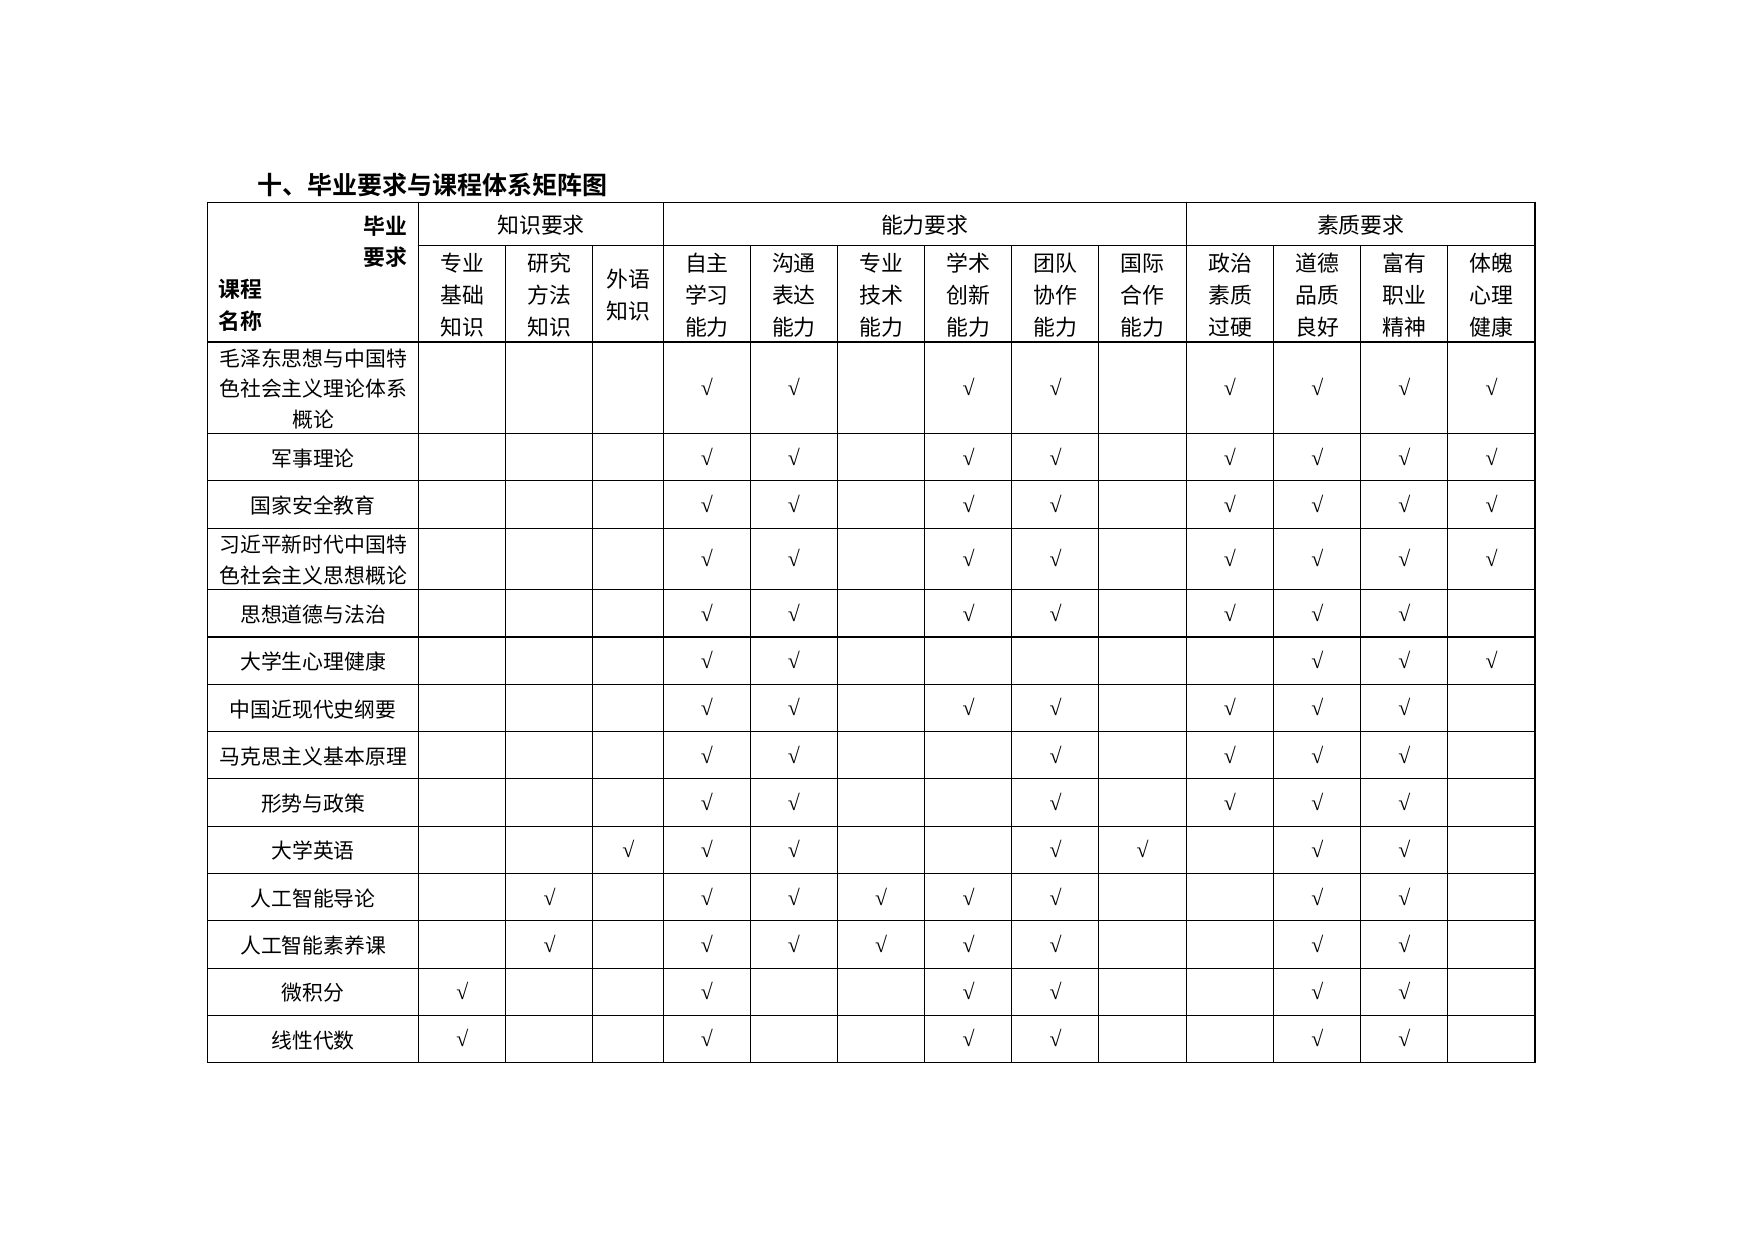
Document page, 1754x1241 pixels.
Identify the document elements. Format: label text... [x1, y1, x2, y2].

table_cell [1448, 921, 1534, 967]
table_cell √ [664, 1016, 750, 1062]
table_cell 学术创新能力 [925, 246, 1011, 341]
table_cell [506, 434, 592, 480]
table_cell √ [664, 434, 750, 480]
table_cell √ [1361, 343, 1447, 433]
table_cell [925, 732, 1011, 778]
table_cell √ [664, 638, 750, 684]
table_cell [1187, 638, 1273, 684]
table_cell √ [1012, 434, 1098, 480]
table_cell [506, 529, 592, 589]
table_cell [1099, 969, 1186, 1015]
table_cell [593, 874, 663, 920]
table_cell [1099, 874, 1186, 920]
table_cell √ [1012, 529, 1098, 589]
table_cell √ [925, 529, 1011, 589]
table_cell √ [1361, 827, 1447, 873]
table_cell [1099, 1016, 1186, 1062]
table_cell [419, 529, 505, 589]
table_cell √ [664, 732, 750, 778]
table_cell √ [1448, 434, 1534, 480]
table_cell [506, 590, 592, 636]
table_cell [838, 529, 924, 589]
table_cell √ [925, 921, 1011, 967]
table_cell 沟通表达能力 [751, 246, 837, 341]
table_cell √ [664, 827, 750, 873]
table_cell √ [925, 969, 1011, 1015]
table_cell √ [1274, 732, 1360, 778]
table_cell [838, 638, 924, 684]
table_cell √ [925, 590, 1011, 636]
table_cell [506, 969, 592, 1015]
table_cell √ [664, 590, 750, 636]
table_cell √ [1274, 529, 1360, 589]
table_cell √ [1274, 1016, 1360, 1062]
table_cell [593, 921, 663, 967]
table_cell 国家安全教育 [208, 481, 418, 528]
table_cell [419, 590, 505, 636]
table_cell √ [838, 874, 924, 920]
table_cell √ [1187, 685, 1273, 731]
table_cell √ [751, 590, 837, 636]
table_cell [1448, 827, 1534, 873]
table_cell √ [925, 481, 1011, 528]
table_cell √ [1361, 732, 1447, 778]
table_cell [1012, 638, 1098, 684]
table_cell √ [925, 343, 1011, 433]
table_cell [419, 481, 505, 528]
table_cell [838, 1016, 924, 1062]
table_cell √ [664, 969, 750, 1015]
table_cell √ [1361, 874, 1447, 920]
table_cell [419, 434, 505, 480]
table_cell [925, 779, 1011, 826]
table_cell [593, 732, 663, 778]
table_cell 习近平新时代中国特色社会主义思想概论 [208, 529, 418, 589]
table_cell √ [1274, 874, 1360, 920]
table_cell √ [751, 827, 837, 873]
table_cell √ [1274, 779, 1360, 826]
table_cell 人工智能素养课 [208, 921, 418, 967]
table_cell [593, 1016, 663, 1062]
table_cell √ [1099, 827, 1186, 873]
table_cell √ [1012, 732, 1098, 778]
table_cell √ [664, 685, 750, 731]
table_cell [1448, 1016, 1534, 1062]
table_cell 线性代数 [208, 1016, 418, 1062]
table_cell [506, 732, 592, 778]
table_cell 国际合作能力 [1099, 246, 1186, 341]
table_cell [1187, 827, 1273, 873]
table_cell √ [1187, 481, 1273, 528]
table_cell √ [925, 685, 1011, 731]
table_cell √ [1012, 969, 1098, 1015]
table_cell √ [1012, 779, 1098, 826]
table_cell √ [751, 921, 837, 967]
table_cell √ [925, 434, 1011, 480]
table_cell [419, 685, 505, 731]
table_cell [593, 343, 663, 433]
table_cell [1099, 481, 1186, 528]
table_cell √ [1448, 343, 1534, 433]
table_cell √ [1361, 434, 1447, 480]
table_cell √ [751, 732, 837, 778]
table_cell √ [1274, 343, 1360, 433]
table_cell [1187, 874, 1273, 920]
list 毕业要求与课程体系矩阵图 [207, 165, 1535, 202]
table_header 知识要求 [419, 203, 663, 245]
table_cell 道德品质良好 [1274, 246, 1360, 341]
table_cell [1448, 685, 1534, 731]
table_cell √ [751, 638, 837, 684]
table_cell √ [1361, 1016, 1447, 1062]
table_cell 人工智能导论 [208, 874, 418, 920]
table_cell 大学英语 [208, 827, 418, 873]
table_cell √ [1448, 529, 1534, 589]
table_cell √ [1274, 921, 1360, 967]
table_cell 军事理论 [208, 434, 418, 480]
table_cell 大学生心理健康 [208, 638, 418, 684]
table_cell √ [1274, 638, 1360, 684]
table_cell √ [1012, 827, 1098, 873]
table_cell √ [751, 529, 837, 589]
table_cell [506, 779, 592, 826]
table_cell √ [1361, 921, 1447, 967]
table_cell [1187, 1016, 1273, 1062]
table_cell [1099, 434, 1186, 480]
table_cell 毛泽东思想与中国特色社会主义理论体系概论 [208, 343, 418, 433]
table_cell √ [1361, 481, 1447, 528]
table_cell √ [1448, 638, 1534, 684]
table_cell [1187, 921, 1273, 967]
table_cell [593, 685, 663, 731]
table_cell √ [1187, 529, 1273, 589]
table_cell [419, 732, 505, 778]
table_cell √ [751, 481, 837, 528]
table_cell 微积分 [208, 969, 418, 1015]
table_cell [1448, 874, 1534, 920]
table_cell √ [1012, 1016, 1098, 1062]
table_cell √ [1012, 481, 1098, 528]
table_cell √ [506, 921, 592, 967]
table_cell √ [925, 1016, 1011, 1062]
table_cell [838, 779, 924, 826]
table_cell [1099, 590, 1186, 636]
table_cell 外语知识 [593, 246, 663, 341]
table_cell 专业技术能力 [838, 246, 924, 341]
table_cell √ [419, 1016, 505, 1062]
table_cell [593, 481, 663, 528]
table_cell [593, 590, 663, 636]
table_cell [1448, 779, 1534, 826]
table_cell [838, 969, 924, 1015]
table_cell 思想道德与法治 [208, 590, 418, 636]
table_cell √ [1187, 434, 1273, 480]
table_cell [838, 434, 924, 480]
table_cell [838, 732, 924, 778]
table_cell √ [1012, 685, 1098, 731]
table_cell √ [1361, 590, 1447, 636]
table_cell √ [506, 874, 592, 920]
table_cell √ [664, 529, 750, 589]
table_cell √ [751, 343, 837, 433]
table_cell [419, 921, 505, 967]
table_cell √ [1187, 343, 1273, 433]
table_cell √ [1012, 921, 1098, 967]
table_cell √ [838, 921, 924, 967]
table_cell [506, 1016, 592, 1062]
table_cell [838, 827, 924, 873]
table_cell [593, 529, 663, 589]
table_cell √ [1274, 969, 1360, 1015]
table_cell √ [419, 969, 505, 1015]
table_cell √ [1274, 590, 1360, 636]
table_cell √ [1012, 343, 1098, 433]
table_cell 自主学习能力 [664, 246, 750, 341]
table_cell [419, 779, 505, 826]
table_cell [593, 779, 663, 826]
table_cell [838, 481, 924, 528]
table_cell [593, 638, 663, 684]
table_cell √ [593, 827, 663, 873]
table_cell √ [1274, 827, 1360, 873]
table_cell [506, 685, 592, 731]
table_cell [593, 434, 663, 480]
table_cell √ [664, 874, 750, 920]
table_cell [1099, 343, 1186, 433]
table_cell √ [1274, 481, 1360, 528]
table_cell [506, 481, 592, 528]
table_cell √ [1448, 481, 1534, 528]
table_cell [419, 874, 505, 920]
table_cell [1099, 685, 1186, 731]
table_cell [1448, 590, 1534, 636]
table_cell [838, 343, 924, 433]
table_cell [838, 685, 924, 731]
table_cell √ [925, 874, 1011, 920]
table_cell √ [1361, 779, 1447, 826]
table_header 素质要求 [1187, 203, 1534, 245]
table_cell [1099, 638, 1186, 684]
table_cell 中国近现代史纲要 [208, 685, 418, 731]
table_header 能力要求 [664, 203, 1186, 245]
table_cell √ [1012, 874, 1098, 920]
table_cell √ [1274, 685, 1360, 731]
table_cell √ [664, 921, 750, 967]
table_cell 专业基础知识 [419, 246, 505, 341]
table_cell [593, 969, 663, 1015]
table_cell √ [1274, 434, 1360, 480]
table_cell [838, 590, 924, 636]
table_cell 体魄心理健康 [1448, 246, 1534, 341]
table_cell √ [1361, 969, 1447, 1015]
table_cell [419, 343, 505, 433]
table_cell [751, 969, 837, 1015]
table_cell [1099, 732, 1186, 778]
table_cell √ [1012, 590, 1098, 636]
table_cell 形势与政策 [208, 779, 418, 826]
table_cell [1448, 969, 1534, 1015]
table_cell 马克思主义基本原理 [208, 732, 418, 778]
table_cell √ [1187, 590, 1273, 636]
table_cell 研究方法知识 [506, 246, 592, 341]
table_cell [1099, 779, 1186, 826]
table_cell √ [751, 685, 837, 731]
table_cell 团队协作能力 [1012, 246, 1098, 341]
table_cell √ [751, 434, 837, 480]
table_cell √ [1361, 685, 1447, 731]
table_cell [1448, 732, 1534, 778]
table_cell √ [751, 779, 837, 826]
table_cell 富有职业精神 [1361, 246, 1447, 341]
table_cell √ [1361, 638, 1447, 684]
table_cell [925, 827, 1011, 873]
table_cell [1099, 921, 1186, 967]
table_cell [925, 638, 1011, 684]
table_cell √ [664, 481, 750, 528]
table_cell √ [1361, 529, 1447, 589]
table_cell [751, 1016, 837, 1062]
table_cell √ [664, 343, 750, 433]
table_cell [419, 827, 505, 873]
table_cell [506, 827, 592, 873]
table_cell [419, 638, 505, 684]
table_cell 政治素质过硬 [1187, 246, 1273, 341]
table_header 毕业 要求 课程 名称 [208, 203, 418, 341]
table_cell √ [751, 874, 837, 920]
table_cell [506, 638, 592, 684]
table_cell [1099, 529, 1186, 589]
table_cell √ [1187, 732, 1273, 778]
table_cell √ [1187, 779, 1273, 826]
table_cell [506, 343, 592, 433]
table_cell √ [664, 779, 750, 826]
table_cell [1187, 969, 1273, 1015]
